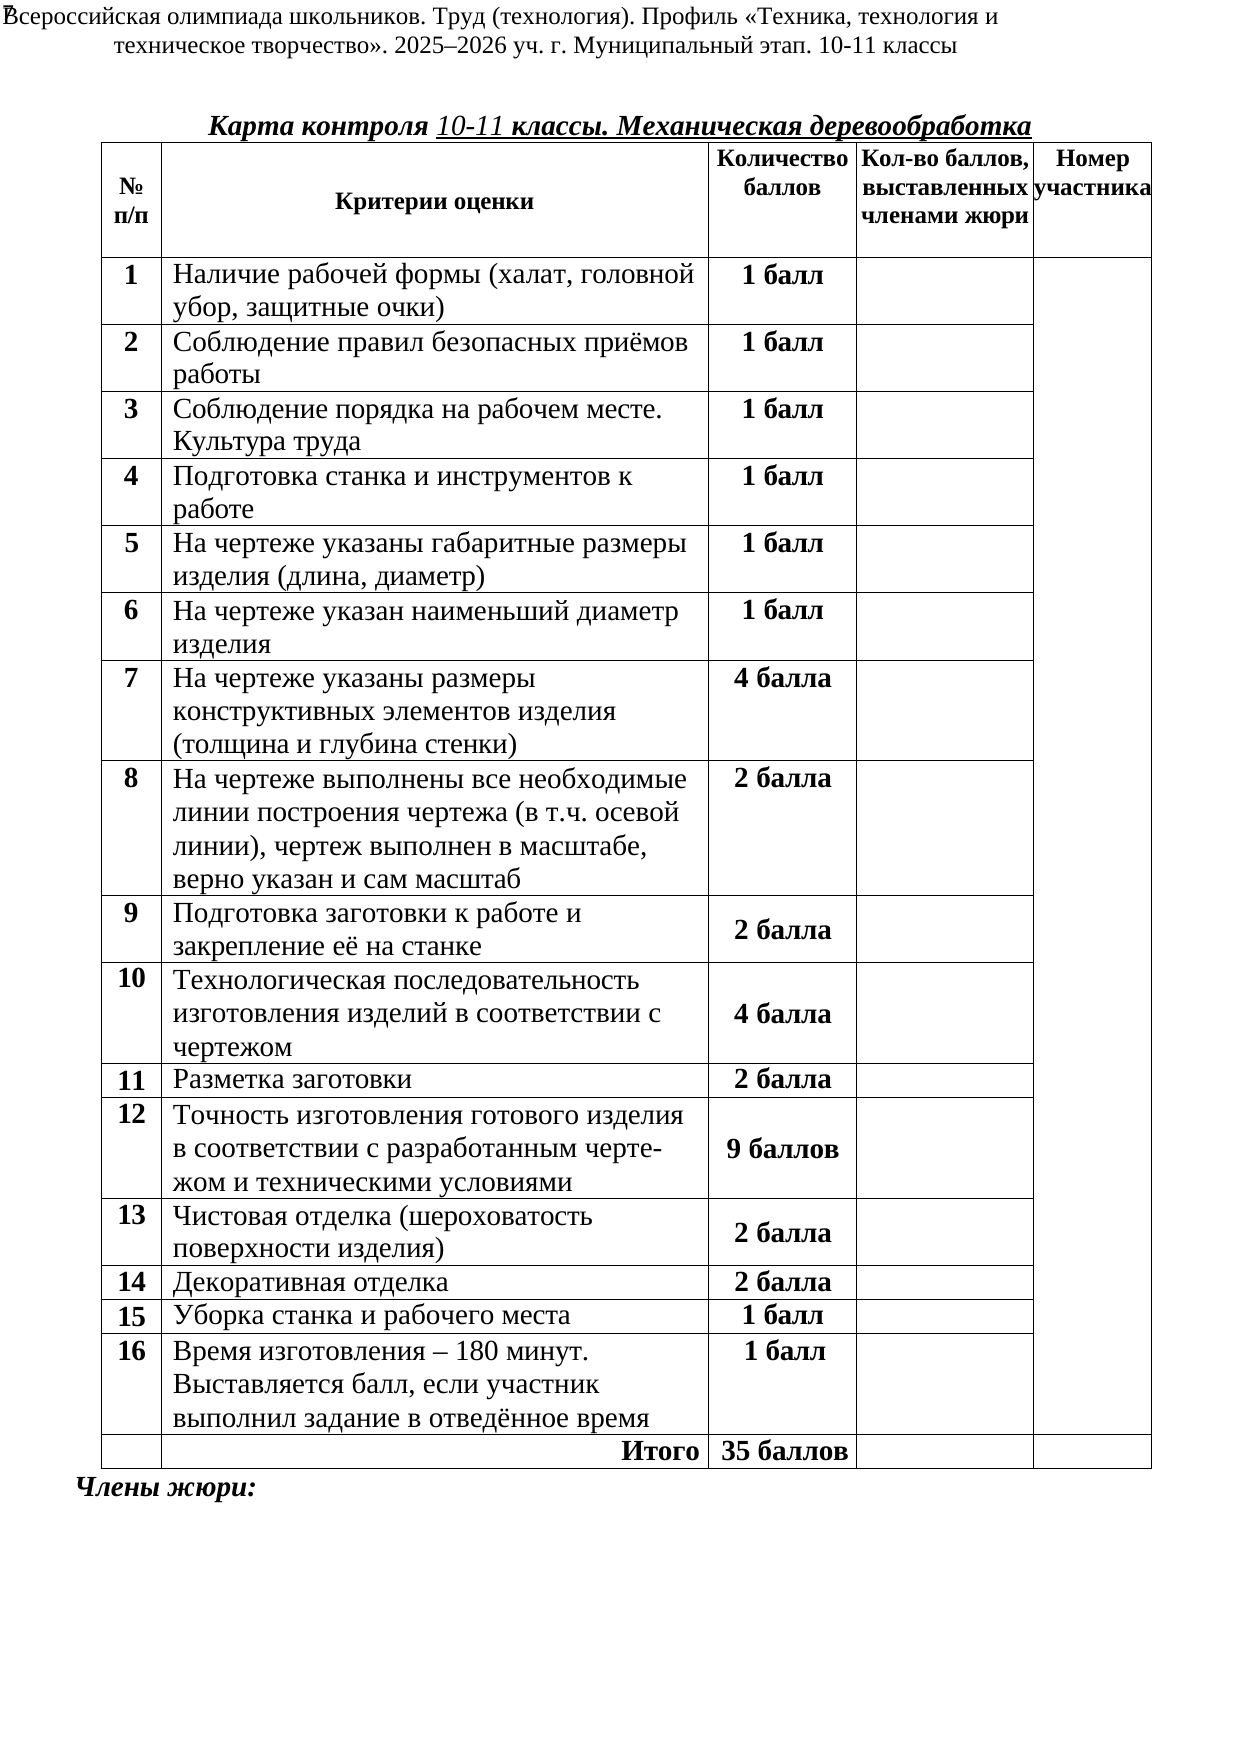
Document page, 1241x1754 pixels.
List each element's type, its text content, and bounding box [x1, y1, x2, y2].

table_cell На чертеже выполнены все необходимые линии построения чертежа (в т.ч. осевой линии), чертеж выполнен в масштабе, верно указан и сам масштаб [162, 761, 708, 895]
table_cell [857, 258, 1033, 324]
table_cell Чистовая отделка (шероховатость поверхности изделия) [162, 1199, 708, 1265]
table_cell 13 [102, 1199, 161, 1265]
table_cell 12 [102, 1098, 161, 1198]
table_header Критерии оценки [162, 143, 708, 257]
table_cell Разметка заготовки [162, 1064, 708, 1097]
table_cell 5 [102, 526, 161, 592]
table_header № п/п [102, 143, 161, 257]
table_cell Время изготовления – 180 минут. Выставляется балл, если участник выполнил задание в отведённое время [162, 1334, 708, 1434]
table_cell [857, 1064, 1033, 1097]
table_cell 4 [102, 459, 161, 525]
table_header Номер участника [1034, 143, 1151, 257]
table_cell 2 балла [709, 1266, 856, 1299]
table_cell [857, 963, 1033, 1063]
table_cell На чертеже указаны размеры конструктивных элементов изделия (толщина и глубина стенки) [162, 661, 708, 760]
table_cell Подготовка заготовки к работе и закрепление её на станке [162, 896, 708, 962]
table_cell 16 [102, 1334, 161, 1434]
table_cell [102, 1435, 161, 1468]
table_cell 35 баллов [709, 1435, 856, 1468]
table_cell 1 балл [709, 392, 856, 458]
table_cell 14 [102, 1266, 161, 1299]
table_cell [857, 459, 1033, 525]
table_cell 11 [102, 1064, 161, 1097]
table_cell [857, 1199, 1033, 1265]
table_cell 10 [102, 963, 161, 1063]
table_cell 3 [102, 392, 161, 458]
table_cell 9 [102, 896, 161, 962]
table_cell Уборка станка и рабочего места [162, 1300, 708, 1333]
table_cell 2 балла [709, 761, 856, 895]
table_cell [1034, 258, 1151, 1434]
table_cell [857, 1300, 1033, 1333]
table_cell [857, 1098, 1033, 1198]
table_cell [857, 761, 1033, 895]
table_cell 7 [102, 661, 161, 760]
table_cell Точность изготовления готового изделия в соответствии с разработанным черте- жом и техническими условиями [162, 1098, 708, 1198]
table_cell 1 балл [709, 526, 856, 592]
table_cell 1 балл [709, 1300, 856, 1333]
table_header Кол-во баллов, выставленных членами жюри [857, 143, 1033, 257]
table_cell На чертеже указан наименьший диаметр изделия [162, 593, 708, 660]
subtitle Члены жюри: [74, 1469, 1003, 1502]
table_cell [857, 593, 1033, 660]
table_cell 2 балла [709, 896, 856, 962]
table_cell Технологическая последовательность изготовления изделий в соответствии с чертежом [162, 963, 708, 1063]
table_cell [857, 1266, 1033, 1299]
table_cell 4 балла [709, 661, 856, 760]
table_cell 15 [102, 1300, 161, 1333]
table_cell Подготовка станка и инструментов к работе [162, 459, 708, 525]
table_cell Наличие рабочей формы (халат, головной убор, защитные очки) [162, 258, 708, 324]
table_cell 4 балла [709, 963, 856, 1063]
table_cell 1 [102, 258, 161, 324]
table_cell На чертеже указаны габаритные размеры изделия (длина, диаметр) [162, 526, 708, 592]
table_cell [857, 392, 1033, 458]
table_cell [857, 896, 1033, 962]
table_cell Итого [162, 1435, 708, 1468]
table_header Количество баллов [709, 143, 856, 257]
table_cell 6 [102, 593, 161, 660]
table_cell 2 балла [709, 1064, 856, 1097]
table_cell Декоративная отделка [162, 1266, 708, 1299]
table_cell [1034, 1435, 1151, 1468]
table_cell 1 балл [709, 1334, 856, 1434]
table_cell 8 [102, 761, 161, 895]
table_cell 1 балл [709, 325, 856, 391]
table_cell Соблюдение правил безопасных приёмов работы [162, 325, 708, 391]
table_cell 1 балл [709, 459, 856, 525]
table_cell [857, 526, 1033, 592]
table_cell 1 балл [709, 593, 856, 660]
table_cell 9 баллов [709, 1098, 856, 1198]
table_cell 2 [102, 325, 161, 391]
table_cell [857, 1334, 1033, 1434]
table_cell [857, 325, 1033, 391]
subtitle Карта контроля 10-11 классы. Механическая деревообработка [74, 108, 1166, 142]
table_cell 2 балла [709, 1199, 856, 1265]
table_cell 1 балл [709, 258, 856, 324]
table_cell [857, 661, 1033, 760]
table_cell [857, 1435, 1033, 1468]
table_cell Соблюдение порядка на рабочем месте. Культура труда [162, 392, 708, 458]
